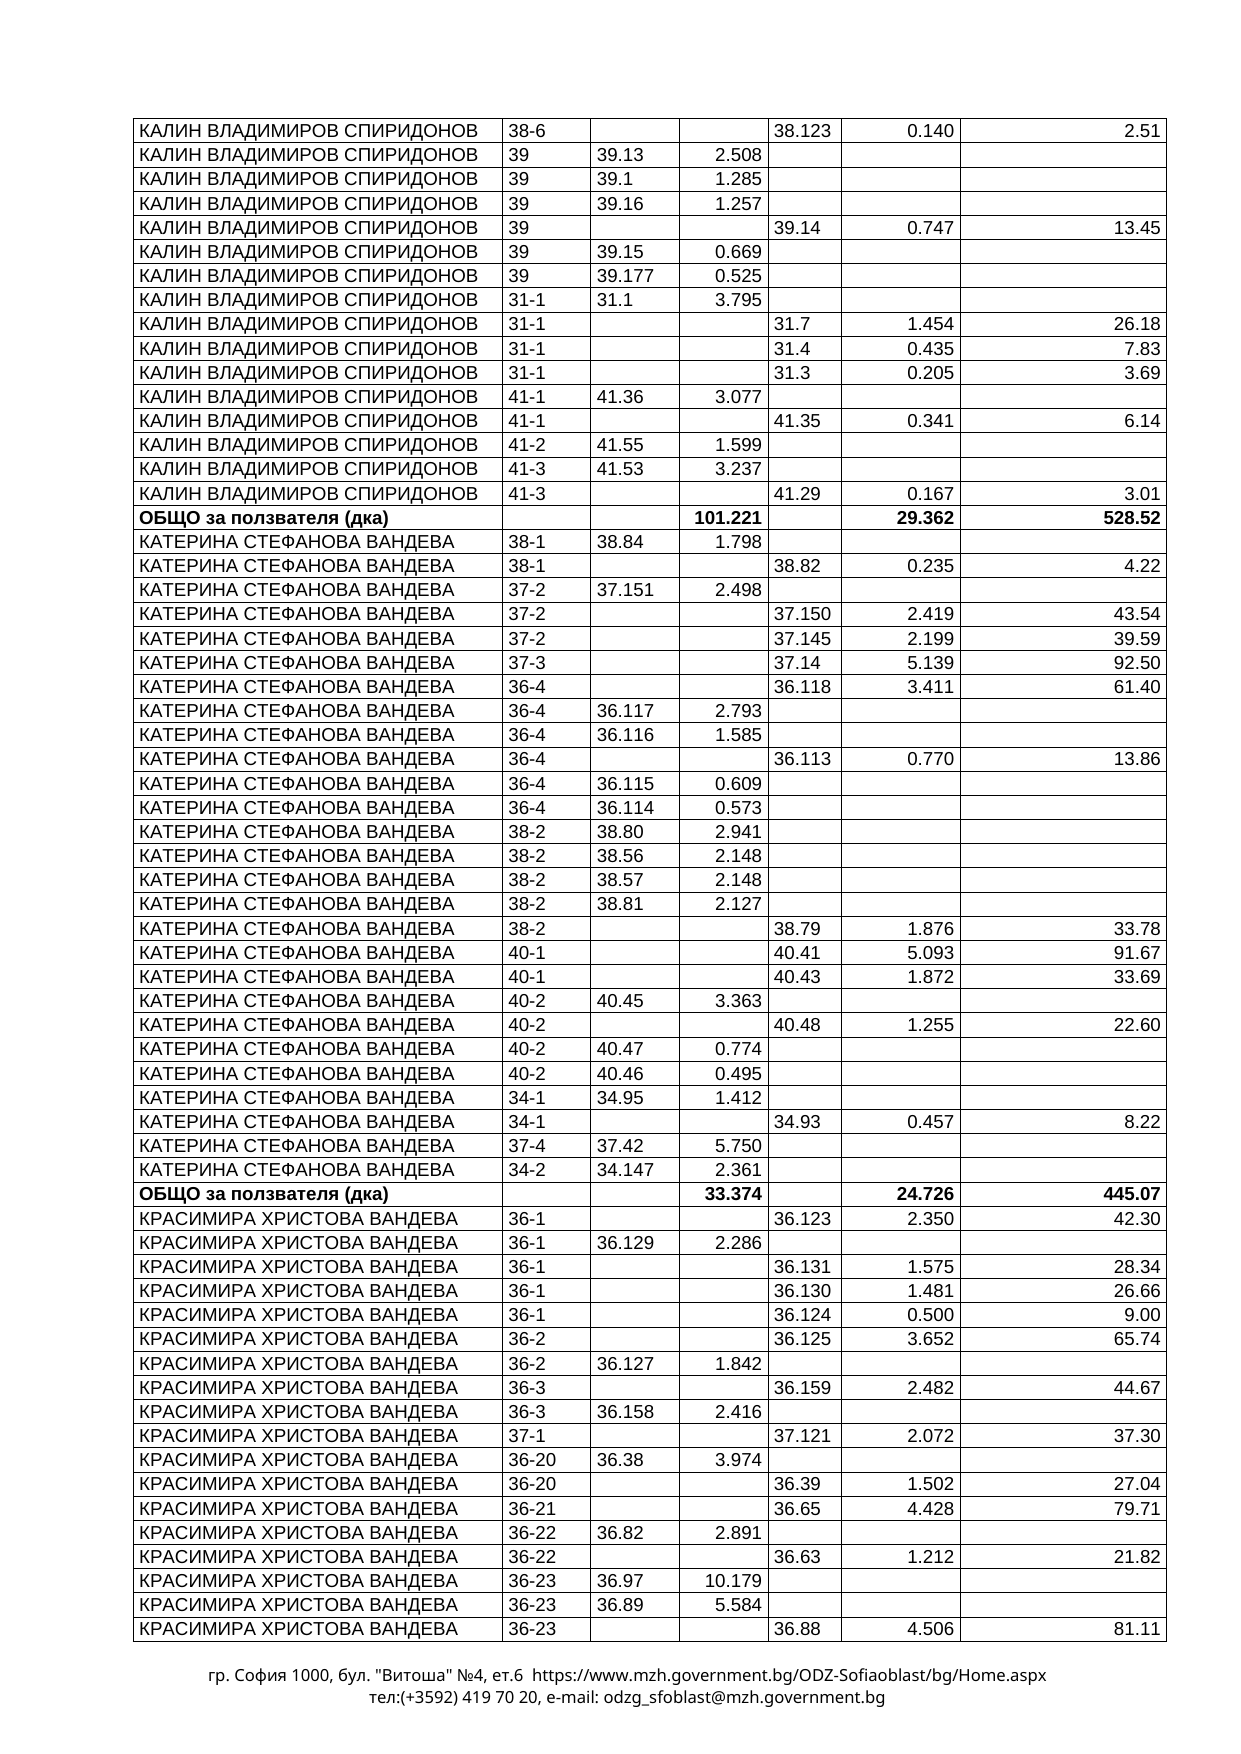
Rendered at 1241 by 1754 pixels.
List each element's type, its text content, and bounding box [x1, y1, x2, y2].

table_cell [680, 941, 768, 964]
table_cell [591, 1376, 679, 1399]
table_cell [961, 868, 1166, 891]
table_cell [769, 723, 841, 746]
table_cell 41.35 [769, 409, 841, 432]
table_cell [134, 1593, 502, 1616]
table_cell [842, 1352, 960, 1375]
table_cell [680, 1376, 768, 1399]
table_cell 41-2 [503, 433, 590, 456]
table_cell 41.53 [591, 458, 679, 481]
table_cell [842, 699, 960, 722]
table_cell [842, 240, 960, 263]
table_cell 1.212 [842, 1545, 960, 1568]
table_cell КРАСИМИРА ХРИСТОВА ВАНДЕВА [134, 1303, 502, 1326]
table_cell [961, 168, 1166, 191]
table_cell 39 [503, 264, 590, 287]
table_cell КРАСИМИРА ХРИСТОВА ВАНДЕВА [134, 1424, 502, 1447]
table_cell [961, 1448, 1166, 1471]
table_cell 39.16 [591, 192, 679, 215]
table_cell [961, 1352, 1166, 1375]
table_cell [961, 143, 1166, 166]
table_cell 6.14 [961, 409, 1166, 432]
table_cell [591, 1424, 679, 1447]
table_cell 31.3 [769, 361, 841, 384]
table_cell [680, 1497, 768, 1520]
table_cell [503, 506, 590, 529]
table_cell [769, 1569, 841, 1592]
table_cell [769, 288, 841, 311]
table_cell [591, 1013, 679, 1036]
table_cell 34.93 [769, 1110, 841, 1133]
table_cell 0.235 [842, 554, 960, 577]
table_cell [769, 1086, 841, 1109]
table_cell 37-1 [503, 1424, 590, 1447]
table_cell 40.41 [769, 941, 841, 964]
table_cell 40-2 [503, 989, 590, 1012]
table_cell 4.506 [842, 1618, 960, 1641]
table_cell 36.118 [769, 675, 841, 698]
table_cell 36.97 [591, 1569, 679, 1592]
table_cell 1.876 [842, 917, 960, 940]
table_cell 24.726 [842, 1183, 960, 1206]
table_cell 13.86 [961, 748, 1166, 771]
table_cell [961, 264, 1166, 287]
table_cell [134, 119, 502, 142]
table_cell 40.48 [769, 1013, 841, 1036]
table_cell 40-1 [503, 941, 590, 964]
table_cell 3.237 [680, 458, 768, 481]
table_cell 36.131 [769, 1255, 841, 1278]
table_cell 2.127 [680, 893, 768, 916]
table_cell [961, 433, 1166, 456]
table_cell 2.891 [680, 1521, 768, 1544]
table_cell 31-1 [503, 361, 590, 384]
table_cell 2.350 [842, 1207, 960, 1230]
table_cell 36-23 [503, 1569, 590, 1592]
table_cell 0.747 [842, 216, 960, 239]
table_cell [591, 1279, 679, 1302]
table_cell [680, 361, 768, 384]
table_cell 1.502 [842, 1473, 960, 1496]
table_cell 1.412 [680, 1086, 768, 1109]
table_cell [680, 313, 768, 336]
table_cell 36-2 [503, 1352, 590, 1375]
table_cell [842, 1062, 960, 1085]
table_cell ОБЩО за ползвателя (дка) [134, 506, 502, 529]
table_cell КРАСИМИРА ХРИСТОВА ВАНДЕВА [134, 1328, 502, 1351]
table_cell 41.55 [591, 433, 679, 456]
table_cell 31.1 [591, 288, 679, 311]
table_cell 2.416 [680, 1400, 768, 1423]
table_cell КАТЕРИНА СТЕФАНОВА ВАНДЕВА [134, 965, 502, 988]
table_cell КАТЕРИНА СТЕФАНОВА ВАНДЕВА [134, 1110, 502, 1133]
table_cell 0.167 [842, 482, 960, 505]
table_cell [842, 264, 960, 287]
table_cell 36-23 [503, 1618, 590, 1641]
table_cell 39 [503, 240, 590, 263]
table_cell [769, 1521, 841, 1544]
table_cell 36.159 [769, 1376, 841, 1399]
table_cell 26.18 [961, 313, 1166, 336]
table_cell [961, 1062, 1166, 1085]
table_cell КРАСИМИРА ХРИСТОВА ВАНДЕВА [134, 1521, 502, 1544]
table_cell [842, 989, 960, 1012]
table_cell 81.11 [961, 1618, 1166, 1641]
table_cell [680, 554, 768, 577]
table_cell 36-4 [503, 748, 590, 771]
table_cell 29.362 [842, 506, 960, 529]
table_cell [842, 1400, 960, 1423]
table_cell [769, 1231, 841, 1254]
table_cell [680, 1303, 768, 1326]
table_cell 1.285 [680, 168, 768, 191]
table_cell [961, 699, 1166, 722]
table_cell 1.481 [842, 1279, 960, 1302]
table_cell 36.82 [591, 1521, 679, 1544]
table_cell [680, 1255, 768, 1278]
table_cell КРАСИМИРА ХРИСТОВА ВАНДЕВА [134, 1376, 502, 1399]
table_cell [591, 361, 679, 384]
table_cell 34-2 [503, 1158, 590, 1181]
table_cell КРАСИМИРА ХРИСТОВА ВАНДЕВА [134, 1497, 502, 1520]
table_cell [769, 530, 841, 553]
table_cell 36-1 [503, 1231, 590, 1254]
table_cell КАТЕРИНА СТЕФАНОВА ВАНДЕВА [134, 941, 502, 964]
table_cell [591, 1545, 679, 1568]
table_cell [961, 1521, 1166, 1544]
table_cell 40.43 [769, 965, 841, 988]
table_cell 39.13 [591, 143, 679, 166]
table_cell [769, 1400, 841, 1423]
table_cell КАЛИН ВЛАДИМИРОВ СПИРИДОНОВ [134, 337, 502, 360]
table_cell [680, 1110, 768, 1133]
table_cell 1.454 [842, 313, 960, 336]
table_cell 37.150 [769, 603, 841, 626]
table_cell 0.609 [680, 772, 768, 795]
table_cell КАТЕРИНА СТЕФАНОВА ВАНДЕВА [134, 1038, 502, 1061]
table_cell [769, 1593, 841, 1616]
table_cell КАЛИН ВЛАДИМИРОВ СПИРИДОНОВ [134, 482, 502, 505]
table_cell 36-4 [503, 723, 590, 746]
table_cell КАТЕРИНА СТЕФАНОВА ВАНДЕВА [134, 675, 502, 698]
table_cell 41.36 [591, 385, 679, 408]
table_cell КАЛИН ВЛАДИМИРОВ СПИРИДОНОВ [134, 458, 502, 481]
table_cell 31-1 [503, 288, 590, 311]
table_cell [769, 1158, 841, 1181]
table_cell 40-1 [503, 965, 590, 988]
table_cell 37.14 [769, 651, 841, 674]
table_cell [591, 627, 679, 650]
table_cell 38.57 [591, 868, 679, 891]
table_cell 36.130 [769, 1279, 841, 1302]
table_cell 5.584 [680, 1593, 768, 1616]
table_cell КРАСИМИРА ХРИСТОВА ВАНДЕВА [134, 1255, 502, 1278]
table_cell 38.80 [591, 820, 679, 843]
table_cell КАТЕРИНА СТЕФАНОВА ВАНДЕВА [134, 723, 502, 746]
table_cell 41-3 [503, 482, 590, 505]
table_cell 8.22 [961, 1110, 1166, 1133]
table_cell [591, 675, 679, 698]
table_cell 40-2 [503, 1038, 590, 1061]
table_cell 5.139 [842, 651, 960, 674]
table_cell [961, 820, 1166, 843]
table_cell [591, 337, 679, 360]
table_cell 36-22 [503, 1521, 590, 1544]
table_cell [961, 385, 1166, 408]
table_cell 36-4 [503, 772, 590, 795]
table_cell 36-20 [503, 1448, 590, 1471]
table_cell 38.79 [769, 917, 841, 940]
table_cell 3.077 [680, 385, 768, 408]
table_cell 9.00 [961, 1303, 1166, 1326]
table_cell [961, 530, 1166, 553]
table_cell 3.01 [961, 482, 1166, 505]
table_cell 445.07 [961, 1183, 1166, 1206]
table_cell 41-3 [503, 458, 590, 481]
table_cell [591, 748, 679, 771]
table_cell КАТЕРИНА СТЕФАНОВА ВАНДЕВА [134, 1013, 502, 1036]
table_cell [769, 989, 841, 1012]
table_cell КРАСИМИРА ХРИСТОВА ВАНДЕВА [134, 1352, 502, 1375]
table_cell 36.124 [769, 1303, 841, 1326]
table_cell КАТЕРИНА СТЕФАНОВА ВАНДЕВА [134, 772, 502, 795]
table_cell 38-2 [503, 917, 590, 940]
table_cell КРАСИМИРА ХРИСТОВА ВАНДЕВА [134, 1448, 502, 1471]
table_cell 38.81 [591, 893, 679, 916]
table_cell КАЛИН ВЛАДИМИРОВ СПИРИДОНОВ [134, 240, 502, 263]
table_cell 36-4 [503, 675, 590, 698]
table_cell [591, 119, 679, 142]
table_cell [591, 1207, 679, 1230]
table_cell 36.125 [769, 1328, 841, 1351]
table_cell [961, 772, 1166, 795]
table_cell [961, 288, 1166, 311]
table_cell КАТЕРИНА СТЕФАНОВА ВАНДЕВА [134, 917, 502, 940]
table_cell [680, 1207, 768, 1230]
table_cell 0.457 [842, 1110, 960, 1133]
table_cell [680, 337, 768, 360]
table_cell 38-2 [503, 893, 590, 916]
table_cell 28.34 [961, 1255, 1166, 1278]
table_cell КАТЕРИНА СТЕФАНОВА ВАНДЕВА [134, 578, 502, 601]
table_cell 36-1 [503, 1303, 590, 1326]
table_cell 2.148 [680, 868, 768, 891]
table_cell КАТЕРИНА СТЕФАНОВА ВАНДЕВА [134, 796, 502, 819]
table_cell 528.52 [961, 506, 1166, 529]
table_cell КАТЕРИНА СТЕФАНОВА ВАНДЕВА [134, 699, 502, 722]
table_cell КРАСИМИРА ХРИСТОВА ВАНДЕВА [134, 1569, 502, 1592]
table_cell 36-3 [503, 1400, 590, 1423]
table_cell 2.793 [680, 699, 768, 722]
table_cell [680, 1424, 768, 1447]
table_cell 36-21 [503, 1497, 590, 1520]
table_cell 39.1 [591, 168, 679, 191]
table_cell 39.177 [591, 264, 679, 287]
table_cell [591, 409, 679, 432]
table_cell 2.941 [680, 820, 768, 843]
table_cell 91.67 [961, 941, 1166, 964]
table_cell КАТЕРИНА СТЕФАНОВА ВАНДЕВА [134, 868, 502, 891]
table_cell КРАСИМИРА ХРИСТОВА ВАНДЕВА [134, 1545, 502, 1568]
table_cell 38.82 [769, 554, 841, 577]
table_cell [591, 1328, 679, 1351]
table_cell 38-2 [503, 868, 590, 891]
table_cell [680, 917, 768, 940]
table_cell КАТЕРИНА СТЕФАНОВА ВАНДЕВА [134, 627, 502, 650]
table_cell 36-2 [503, 1328, 590, 1351]
table_cell [769, 264, 841, 287]
table_cell 2.361 [680, 1158, 768, 1181]
table_cell [591, 1110, 679, 1133]
table_cell КАТЕРИНА СТЕФАНОВА ВАНДЕВА [134, 748, 502, 771]
table_cell 37-3 [503, 651, 590, 674]
table_cell 41-1 [503, 409, 590, 432]
table_cell [842, 820, 960, 843]
table_cell 0.500 [842, 1303, 960, 1326]
table_cell 1.599 [680, 433, 768, 456]
table_cell [842, 168, 960, 191]
table_cell 39 [503, 143, 590, 166]
table_cell КАЛИН ВЛАДИМИРОВ СПИРИДОНОВ [134, 264, 502, 287]
table_cell 41.29 [769, 482, 841, 505]
table_cell [842, 723, 960, 746]
table_cell [961, 844, 1166, 867]
table_cell 36.117 [591, 699, 679, 722]
table_cell 36.127 [591, 1352, 679, 1375]
table_cell КАТЕРИНА СТЕФАНОВА ВАНДЕВА [134, 530, 502, 553]
table_cell [591, 651, 679, 674]
table_cell 101.221 [680, 506, 768, 529]
table_cell 34.147 [591, 1158, 679, 1181]
table_cell 43.54 [961, 603, 1166, 626]
table_cell [591, 965, 679, 988]
table_cell 1.842 [680, 1352, 768, 1375]
table_cell [842, 1134, 960, 1157]
table_cell [842, 288, 960, 311]
table_cell КАТЕРИНА СТЕФАНОВА ВАНДЕВА [134, 1158, 502, 1181]
table_cell [961, 578, 1166, 601]
table_cell [591, 506, 679, 529]
table_cell [769, 1183, 841, 1206]
table_cell 33.69 [961, 965, 1166, 988]
table_cell КРАСИМИРА ХРИСТОВА ВАНДЕВА [134, 1231, 502, 1254]
table_cell 36-22 [503, 1545, 590, 1568]
table_cell [842, 1086, 960, 1109]
table_cell 36-1 [503, 1255, 590, 1278]
table_cell 2.482 [842, 1376, 960, 1399]
table_cell [591, 1618, 679, 1641]
table_cell 1.257 [680, 192, 768, 215]
table_cell [769, 1038, 841, 1061]
table_cell 36-4 [503, 796, 590, 819]
table_cell КАЛИН ВЛАДИМИРОВ СПИРИДОНОВ [134, 385, 502, 408]
table_cell [680, 1013, 768, 1036]
table_cell [842, 844, 960, 867]
table_cell 39.59 [961, 627, 1166, 650]
table_cell [680, 1328, 768, 1351]
table_cell [961, 1569, 1166, 1592]
table_cell 31.4 [769, 337, 841, 360]
table_cell 36-1 [503, 1279, 590, 1302]
table_cell 38-6 [503, 119, 590, 142]
table_cell КРАСИМИРА ХРИСТОВА ВАНДЕВА [134, 1279, 502, 1302]
table_cell [769, 192, 841, 215]
table_cell 2.498 [680, 578, 768, 601]
table_cell 40-2 [503, 1062, 590, 1085]
table_cell КАЛИН ВЛАДИМИРОВ СПИРИДОНОВ [134, 192, 502, 215]
table_cell 3.795 [680, 288, 768, 311]
table_cell 36-1 [503, 1207, 590, 1230]
table_cell 36-4 [503, 699, 590, 722]
table_cell КАЛИН ВЛАДИМИРОВ СПИРИДОНОВ [134, 409, 502, 432]
table_cell [842, 772, 960, 795]
table_cell 40-2 [503, 1013, 590, 1036]
table_cell [591, 1303, 679, 1326]
table_cell 0.525 [680, 264, 768, 287]
table_cell КАТЕРИНА СТЕФАНОВА ВАНДЕВА [134, 989, 502, 1012]
table_cell [680, 119, 768, 142]
table_cell [769, 143, 841, 166]
table_cell [842, 1569, 960, 1592]
table_cell КРАСИМИРА ХРИСТОВА ВАНДЕВА [134, 1473, 502, 1496]
table_cell КАТЕРИНА СТЕФАНОВА ВАНДЕВА [134, 844, 502, 867]
table_cell 0.774 [680, 1038, 768, 1061]
table_cell КАЛИН ВЛАДИМИРОВ СПИРИДОНОВ [134, 143, 502, 166]
table_cell 37.42 [591, 1134, 679, 1157]
table_cell [769, 385, 841, 408]
table_cell [842, 1038, 960, 1061]
table_cell 37-4 [503, 1134, 590, 1157]
table_cell 2.286 [680, 1231, 768, 1254]
table_cell КАТЕРИНА СТЕФАНОВА ВАНДЕВА [134, 603, 502, 626]
table_cell КАТЕРИНА СТЕФАНОВА ВАНДЕВА [134, 1062, 502, 1085]
table_cell [591, 1255, 679, 1278]
table_cell 40.46 [591, 1062, 679, 1085]
table_cell [769, 699, 841, 722]
table_cell 2.199 [842, 627, 960, 650]
table_cell [961, 1231, 1166, 1254]
table_cell [680, 651, 768, 674]
table_cell [769, 893, 841, 916]
table_cell [842, 1521, 960, 1544]
table_cell [591, 603, 679, 626]
table_cell КАТЕРИНА СТЕФАНОВА ВАНДЕВА [134, 893, 502, 916]
table_cell 10.179 [680, 1569, 768, 1592]
table_cell 38-1 [503, 554, 590, 577]
table_cell 31-1 [503, 337, 590, 360]
table_cell 37.30 [961, 1424, 1166, 1447]
table_cell КАЛИН ВЛАДИМИРОВ СПИРИДОНОВ [134, 216, 502, 239]
table_cell [842, 796, 960, 819]
table_cell [961, 240, 1166, 263]
table_cell [842, 433, 960, 456]
table_cell [961, 1038, 1166, 1061]
table_cell [680, 675, 768, 698]
table_cell [591, 917, 679, 940]
table_cell 92.50 [961, 651, 1166, 674]
table_cell [680, 603, 768, 626]
table_cell 38-2 [503, 820, 590, 843]
table_cell 1.255 [842, 1013, 960, 1036]
table_cell 36.115 [591, 772, 679, 795]
table_cell [680, 216, 768, 239]
table_cell [591, 313, 679, 336]
table_cell КАЛИН ВЛАДИМИРОВ СПИРИДОНОВ [134, 433, 502, 456]
table_cell [961, 1400, 1166, 1423]
table_cell 22.60 [961, 1013, 1166, 1036]
table_cell 3.363 [680, 989, 768, 1012]
table_cell 5.093 [842, 941, 960, 964]
table_cell 34-1 [503, 1086, 590, 1109]
table_cell [680, 1618, 768, 1641]
table_cell 37.145 [769, 627, 841, 650]
table_cell 38.84 [591, 530, 679, 553]
table_cell [769, 844, 841, 867]
table_cell 38-1 [503, 530, 590, 553]
table_cell [769, 578, 841, 601]
table_cell КАТЕРИНА СТЕФАНОВА ВАНДЕВА [134, 554, 502, 577]
table_cell [961, 723, 1166, 746]
table_cell [842, 1231, 960, 1254]
table_cell [842, 192, 960, 215]
table_cell 61.40 [961, 675, 1166, 698]
table_cell [842, 530, 960, 553]
table_cell КАТЕРИНА СТЕФАНОВА ВАНДЕВА [134, 820, 502, 843]
table_cell 4.428 [842, 1497, 960, 1520]
table_cell 33.374 [680, 1183, 768, 1206]
table_cell ОБЩО за ползвателя (дка) [134, 1183, 502, 1206]
table_cell КРАСИМИРА ХРИСТОВА ВАНДЕВА [134, 1400, 502, 1423]
table_cell 38.123 [769, 119, 841, 142]
table_cell [961, 1593, 1166, 1616]
table_cell 36.123 [769, 1207, 841, 1230]
table_cell [769, 240, 841, 263]
table_cell 36-23 [503, 1593, 590, 1616]
table_cell КАТЕРИНА СТЕФАНОВА ВАНДЕВА [134, 1134, 502, 1157]
table_cell КАЛИН ВЛАДИМИРОВ СПИРИДОНОВ [134, 313, 502, 336]
table_cell [769, 820, 841, 843]
table_cell [961, 458, 1166, 481]
table_cell 36.113 [769, 748, 841, 771]
table_cell 36.89 [591, 1593, 679, 1616]
table_cell [961, 1086, 1166, 1109]
table_cell [503, 1183, 590, 1206]
table_cell 0.140 [842, 119, 960, 142]
table_cell [591, 941, 679, 964]
table_cell 39 [503, 168, 590, 191]
table_cell 13.45 [961, 216, 1166, 239]
table_cell 36.65 [769, 1497, 841, 1520]
table_cell 37.151 [591, 578, 679, 601]
table_cell 1.585 [680, 723, 768, 746]
table_cell КАЛИН ВЛАДИМИРОВ СПИРИДОНОВ [134, 288, 502, 311]
table_cell 36-20 [503, 1473, 590, 1496]
table_cell КАЛИН ВЛАДИМИРОВ СПИРИДОНОВ [134, 361, 502, 384]
table_cell 31-1 [503, 313, 590, 336]
table_cell [842, 868, 960, 891]
table_cell 36.129 [591, 1231, 679, 1254]
table_cell [842, 1448, 960, 1471]
table_cell [680, 965, 768, 988]
table_cell [961, 989, 1166, 1012]
table_cell 1.798 [680, 530, 768, 553]
table_cell 39 [503, 216, 590, 239]
table_cell 0.205 [842, 361, 960, 384]
table_cell [769, 168, 841, 191]
table_cell 1.872 [842, 965, 960, 988]
table_cell [842, 385, 960, 408]
table_cell 34-1 [503, 1110, 590, 1133]
table_cell 38-2 [503, 844, 590, 867]
table_cell КАТЕРИНА СТЕФАНОВА ВАНДЕВА [134, 1086, 502, 1109]
table_cell [769, 1062, 841, 1085]
table_cell 0.495 [680, 1062, 768, 1085]
table_cell [591, 1497, 679, 1520]
table_cell 7.83 [961, 337, 1166, 360]
table_cell 44.67 [961, 1376, 1166, 1399]
table_cell 3.411 [842, 675, 960, 698]
table_cell [769, 796, 841, 819]
table_cell 3.652 [842, 1328, 960, 1351]
table_cell 1.575 [842, 1255, 960, 1278]
table_cell 2.51 [961, 119, 1166, 142]
table_cell [961, 1134, 1166, 1157]
table_cell [680, 1279, 768, 1302]
table_cell [769, 433, 841, 456]
table_cell [591, 216, 679, 239]
table_cell КРАСИМИРА ХРИСТОВА ВАНДЕВА [134, 1207, 502, 1230]
table_cell 36-3 [503, 1376, 590, 1399]
table_cell 0.573 [680, 796, 768, 819]
table_cell [842, 1593, 960, 1616]
table_cell 4.22 [961, 554, 1166, 577]
table_cell 0.770 [842, 748, 960, 771]
table_cell 3.974 [680, 1448, 768, 1471]
table_cell [769, 506, 841, 529]
table_cell 36.114 [591, 796, 679, 819]
table_cell 37.121 [769, 1424, 841, 1447]
table_cell [680, 748, 768, 771]
table_cell [769, 1134, 841, 1157]
table_cell [591, 1183, 679, 1206]
table_cell 26.66 [961, 1279, 1166, 1302]
table_cell [842, 143, 960, 166]
table_cell [961, 192, 1166, 215]
table_cell [769, 1448, 841, 1471]
table_cell [591, 482, 679, 505]
table_cell 41-1 [503, 385, 590, 408]
table_cell [842, 458, 960, 481]
table_cell КАТЕРИНА СТЕФАНОВА ВАНДЕВА [134, 651, 502, 674]
table_cell 39 [503, 192, 590, 215]
table_cell 0.669 [680, 240, 768, 263]
table_cell [769, 1352, 841, 1375]
table_cell 40.45 [591, 989, 679, 1012]
table_cell 37-2 [503, 627, 590, 650]
table_cell 2.508 [680, 143, 768, 166]
table_cell 27.04 [961, 1473, 1166, 1496]
table_cell [591, 554, 679, 577]
table_cell 39.14 [769, 216, 841, 239]
table_cell 36.39 [769, 1473, 841, 1496]
table_cell [591, 1473, 679, 1496]
table_cell 36.116 [591, 723, 679, 746]
table_cell [680, 409, 768, 432]
table_cell 33.78 [961, 917, 1166, 940]
table_cell [842, 578, 960, 601]
table_cell 3.69 [961, 361, 1166, 384]
table_cell [680, 1545, 768, 1568]
table_cell 42.30 [961, 1207, 1166, 1230]
table_cell 36.63 [769, 1545, 841, 1568]
table_cell 37-2 [503, 578, 590, 601]
table_cell 0.435 [842, 337, 960, 360]
table_cell 38.56 [591, 844, 679, 867]
table_cell [680, 482, 768, 505]
table_cell [842, 893, 960, 916]
table_cell [961, 796, 1166, 819]
table_cell 5.750 [680, 1134, 768, 1157]
table_cell 79.71 [961, 1497, 1166, 1520]
table_cell [680, 1473, 768, 1496]
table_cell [134, 1618, 502, 1641]
table_cell [961, 1158, 1166, 1181]
table_cell 31.7 [769, 313, 841, 336]
table_cell 36.38 [591, 1448, 679, 1471]
table_cell [961, 893, 1166, 916]
table_cell 36.88 [769, 1618, 841, 1641]
table_cell [769, 772, 841, 795]
table_cell 65.74 [961, 1328, 1166, 1351]
table_cell [842, 1158, 960, 1181]
table_cell 2.072 [842, 1424, 960, 1447]
table_cell 40.47 [591, 1038, 679, 1061]
table_cell [769, 868, 841, 891]
table_cell 37-2 [503, 603, 590, 626]
table_cell КАЛИН ВЛАДИМИРОВ СПИРИДОНОВ [134, 168, 502, 191]
table_cell [680, 627, 768, 650]
table_cell 2.148 [680, 844, 768, 867]
table_cell 34.95 [591, 1086, 679, 1109]
table_cell [769, 458, 841, 481]
table_cell 2.419 [842, 603, 960, 626]
table_cell 36.158 [591, 1400, 679, 1423]
table_cell 0.341 [842, 409, 960, 432]
table_cell 39.15 [591, 240, 679, 263]
table_cell 21.82 [961, 1545, 1166, 1568]
